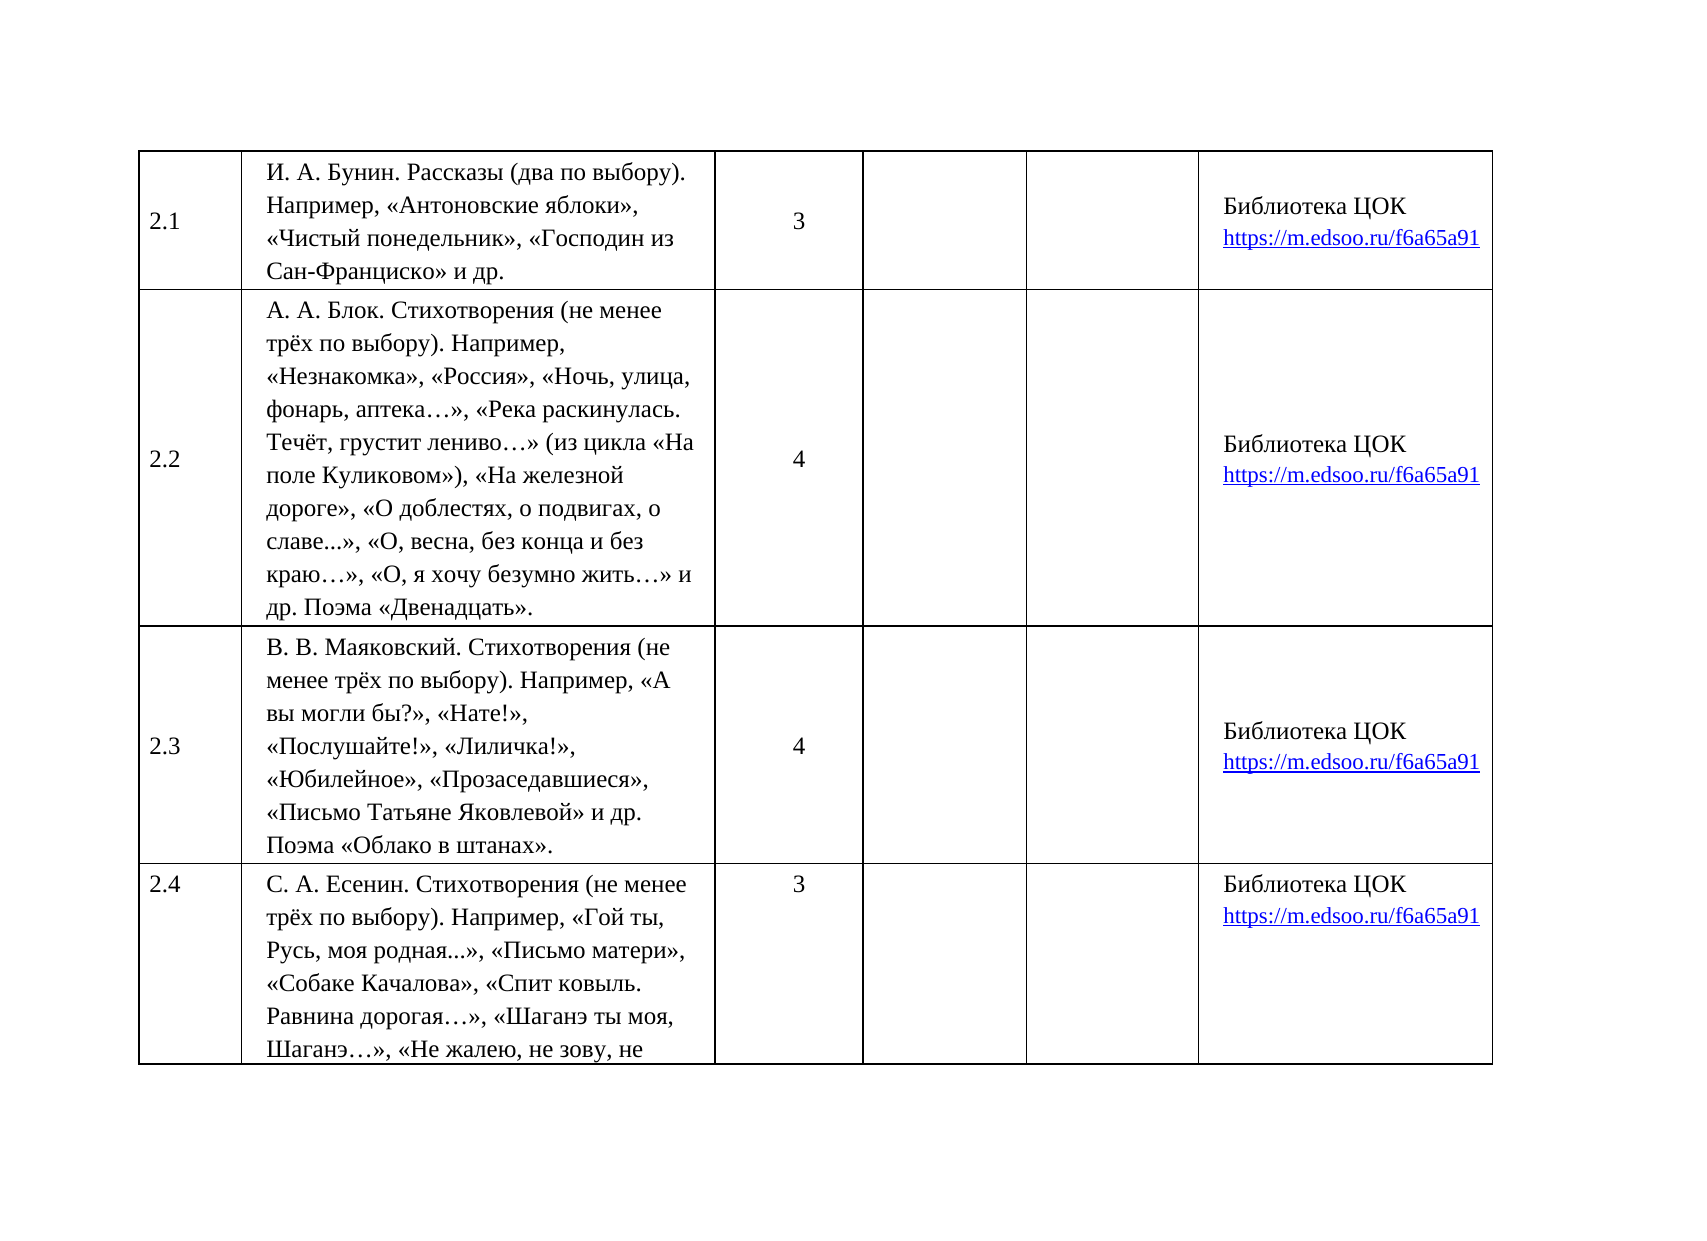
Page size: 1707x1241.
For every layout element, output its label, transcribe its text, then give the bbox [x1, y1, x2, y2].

table_cell [1027, 290, 1198, 625]
table_cell [1027, 864, 1198, 1063]
table_cell В. В. Маяковский. Стихотворения (не менее трёх по выбору). Например, «А вы могли бы?», «Нате!», «Послушайте!», «Лиличка!», «Юбилейное», «Прозаседавшиеся», «Письмо Татьяне Яковлевой» и др. Поэма «Облако в штанах». [242, 627, 714, 862]
table_cell [1027, 627, 1198, 862]
table_cell 2.4 [140, 864, 241, 1063]
table_cell И. А. Бунин. Рассказы (два по выбору). Например, «Антоновские яблоки», «Чистый понедельник», «Господин из Сан-Франциско» и др. [242, 152, 714, 288]
table_cell 2.1 [140, 152, 241, 288]
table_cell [1199, 864, 1492, 1063]
table_cell 2.3 [140, 627, 241, 862]
table_cell [864, 627, 1026, 862]
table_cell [242, 864, 714, 1063]
table_cell 4 [716, 627, 862, 862]
table_cell Библиотека ЦОК https://m.edsoo.ru/f6a65a91 [1199, 290, 1492, 625]
table_cell [864, 152, 1026, 288]
table_cell 4 [716, 290, 862, 625]
table_cell Библиотека ЦОК https://m.edsoo.ru/f6a65a91 [1199, 627, 1492, 862]
table_cell [864, 290, 1026, 625]
table_cell 3 [716, 152, 862, 288]
table_cell 2.2 [140, 290, 241, 625]
table_cell [1027, 152, 1198, 288]
table_cell 3 [716, 864, 862, 1063]
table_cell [1199, 152, 1492, 288]
table_cell [864, 864, 1026, 1063]
table_cell А. А. Блок. Стихотворения (не менее трёх по выбору). Например, «Незнакомка», «Россия», «Ночь, улица, фонарь, аптека…», «Река раскинулась. Течёт, грустит лениво…» (из цикла «На поле Куликовом»), «На железной дороге», «О доблестях, о подвигах, о славе...», «О, весна, без конца и без краю…», «О, я хочу безумно жить…» и др. Поэма «Двенадцать». [242, 290, 714, 625]
